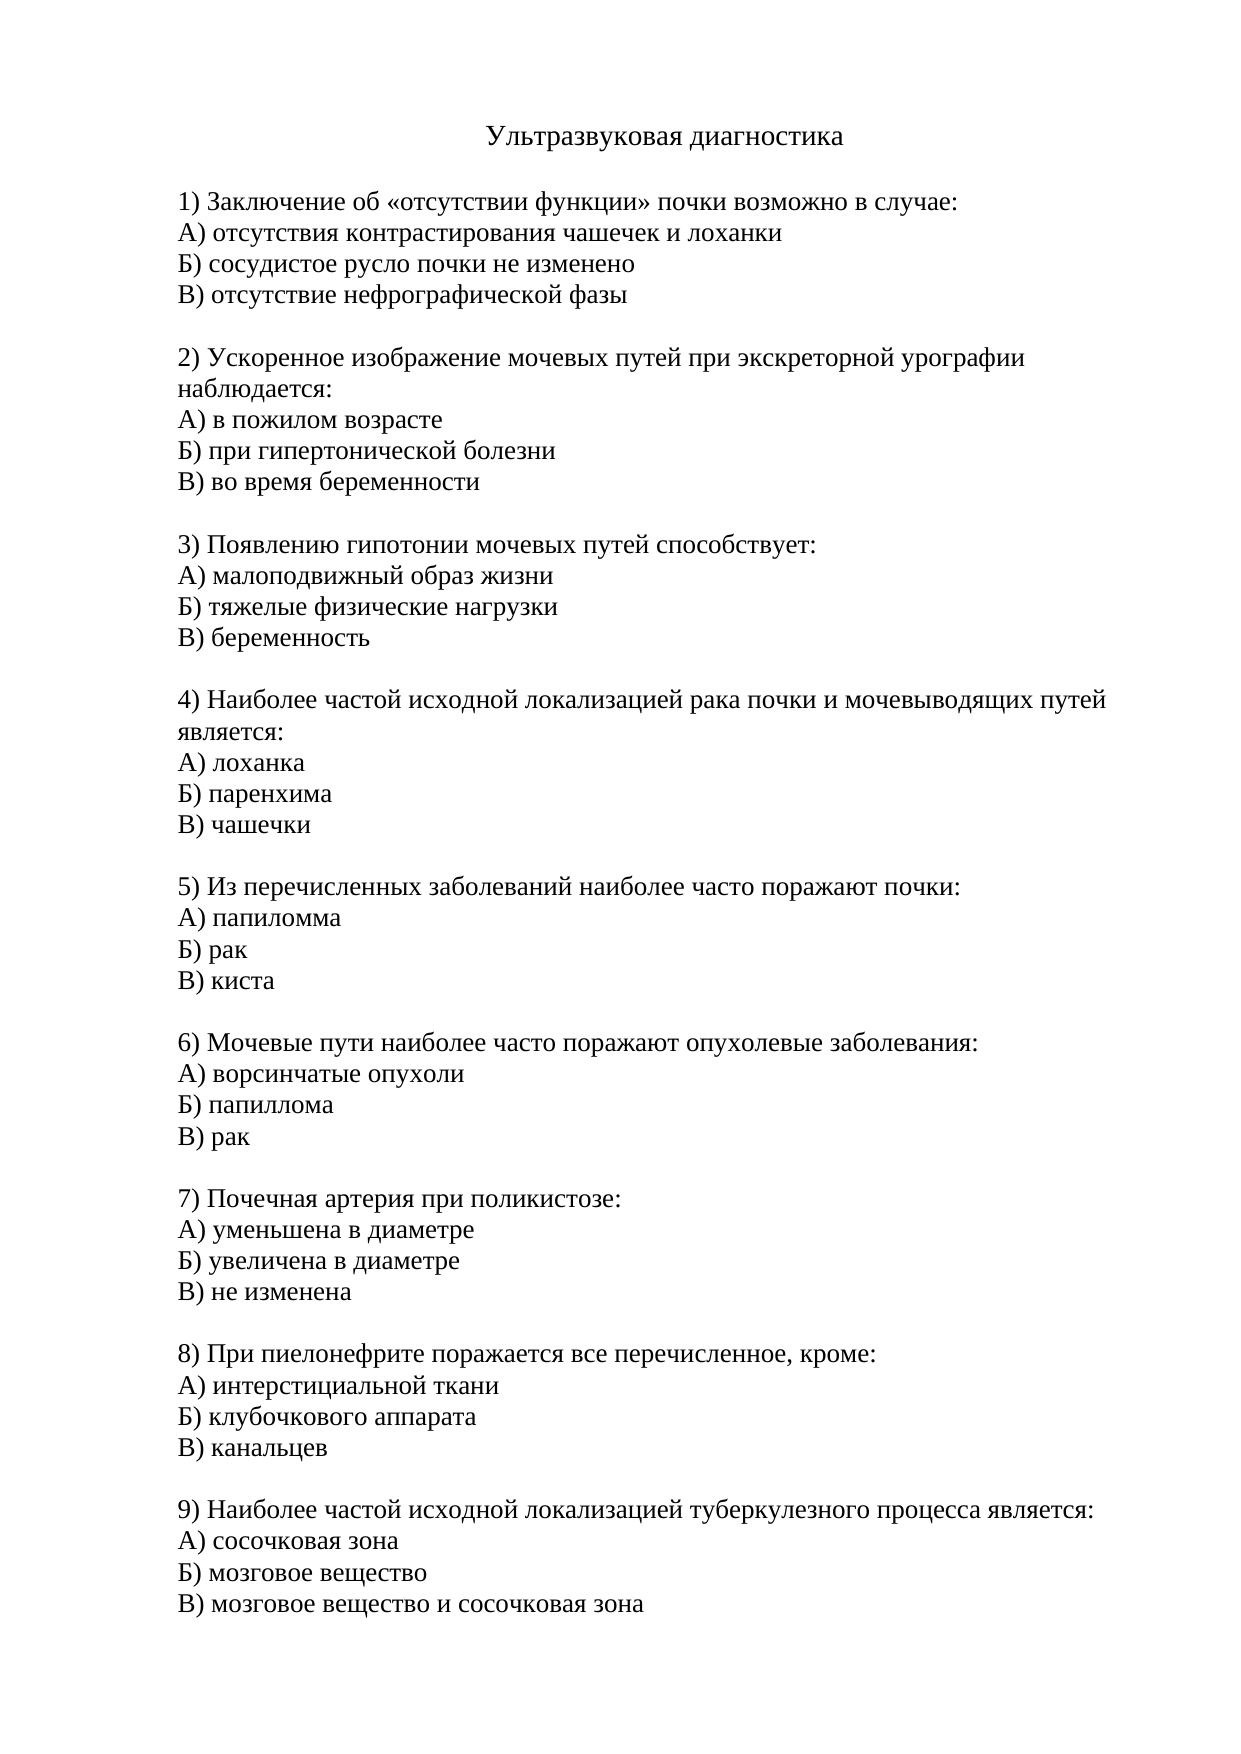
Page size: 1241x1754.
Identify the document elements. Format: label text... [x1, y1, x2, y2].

text Ультразвуковая диагностика [177, 118, 1152, 152]
text А) сосочковая зона [177, 1524, 1152, 1556]
text А) интерстициальной ткани [177, 1369, 1152, 1400]
text А) уменьшена в диаметре [177, 1213, 1152, 1244]
text 9) Наиболее частой исходной локализацией туберкулезного процесса является: [177, 1493, 1152, 1524]
text 5) Из перечисленных заболеваний наиболее часто поражают почки: [177, 870, 1152, 902]
text Б) при гипертонической болезни [177, 434, 1152, 466]
text Б) папиллома [177, 1088, 1152, 1119]
text А) лоханка [177, 746, 1152, 777]
text 1) Заключение об «отсутствии функции» почки возможно в случае: [177, 185, 1152, 216]
text Б) сосудистое русло почки не изменено [177, 247, 1152, 279]
text Б) клубочкового аппарата [177, 1400, 1152, 1431]
text А) папиломма [177, 902, 1152, 933]
text 7) Почечная артерия при поликистозе: [177, 1182, 1152, 1213]
text В) мозговое вещество и сосочковая зона [177, 1587, 1152, 1618]
text 3) Появлению гипотонии мочевых путей способствует: [177, 528, 1152, 559]
text 8) При пиелонефрите поражается все перечисленное, кроме: [177, 1338, 1152, 1369]
text А) отсутствия контрастирования чашечек и лоханки [177, 216, 1152, 247]
text 6) Мочевые пути наиболее часто поражают опухолевые заболевания: [177, 1026, 1152, 1057]
text В) чашечки [177, 808, 1152, 839]
text В) не изменена [177, 1275, 1152, 1306]
text Б) рак [177, 933, 1152, 964]
text В) киста [177, 964, 1152, 995]
text В) рак [177, 1119, 1152, 1151]
text А) ворсинчатые опухоли [177, 1057, 1152, 1088]
text В) беременность [177, 621, 1152, 652]
text 2) Ускоренное изображение мочевых путей при экскреторной урографии наблюдается: [177, 341, 1152, 403]
text 4) Наиболее частой исходной локализацией рака почки и мочевыводящих путей является: [177, 683, 1152, 746]
text А) в пожилом возрасте [177, 403, 1152, 434]
text Б) паренхима [177, 777, 1152, 808]
text В) отсутствие нефрографической фазы [177, 279, 1152, 310]
text В) канальцев [177, 1431, 1152, 1462]
text Б) мозговое вещество [177, 1556, 1152, 1587]
text Б) тяжелые физические нагрузки [177, 590, 1152, 621]
text А) малоподвижный образ жизни [177, 559, 1152, 590]
text Б) увеличена в диаметре [177, 1244, 1152, 1275]
text В) во время беременности [177, 466, 1152, 497]
